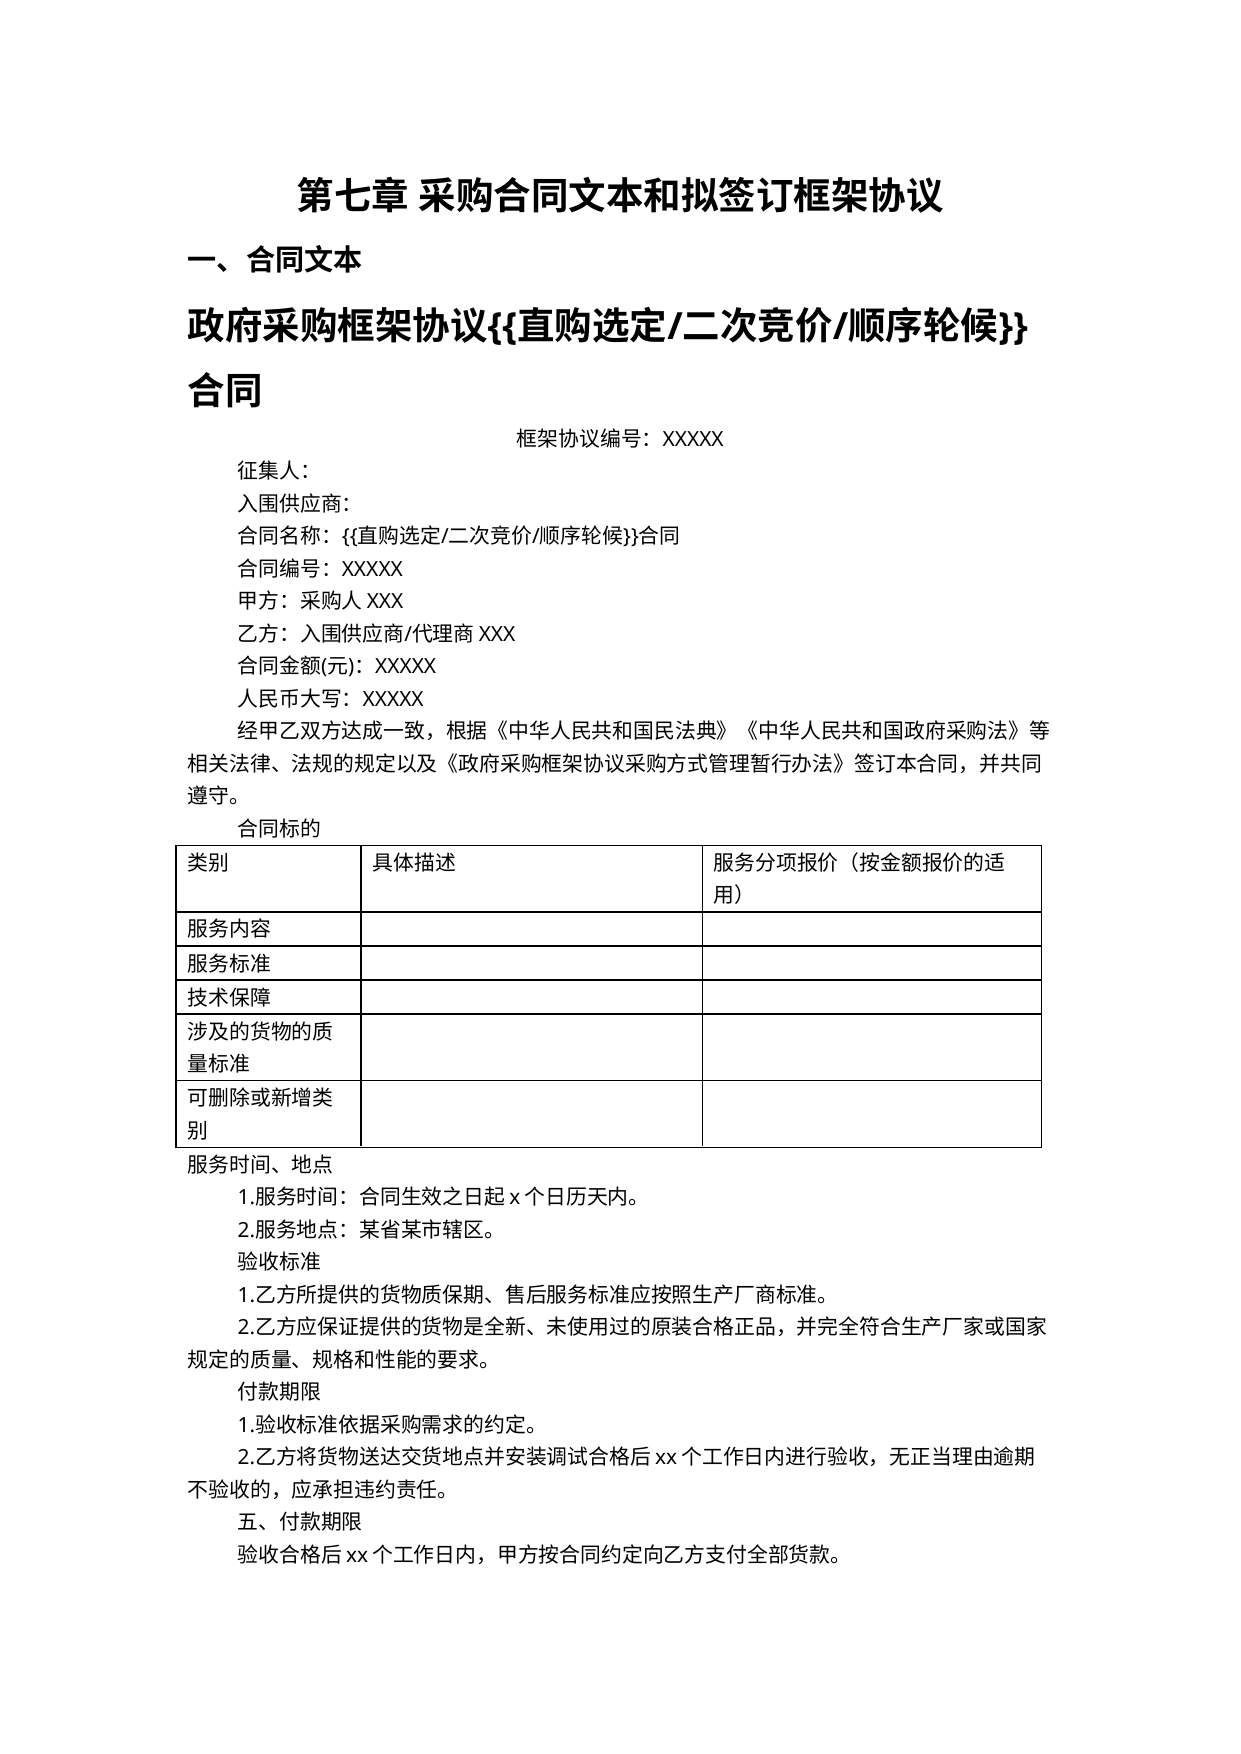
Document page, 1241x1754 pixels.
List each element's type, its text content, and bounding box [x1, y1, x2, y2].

text 框架协议编号：XXXXX [187, 422, 1053, 454]
text 合同金额(元)：XXXXX [187, 649, 1053, 682]
text 甲方：采购人XXX [187, 584, 1053, 617]
text 乙方：入围供应商/代理商XXX [187, 617, 1053, 649]
text 服务时间、地点 [187, 1148, 1053, 1180]
text 付款期限 [187, 1375, 1053, 1408]
text 1.服务时间：合同生效之日起x个日历天内。 [187, 1180, 1053, 1213]
text 入围供应商： [187, 487, 1053, 519]
table_cell 服务标准 [177, 947, 360, 979]
table_header 服务分项报价（按金额报价的适用） [703, 846, 1041, 911]
text 验收合格后xx个工作日内，甲方按合同约定向乙方支付全部货款。 [187, 1538, 1053, 1570]
text 1.乙方所提供的货物质保期、售后服务标准应按照生产厂商标准。 [187, 1278, 1053, 1310]
table_cell 服务内容 [177, 913, 360, 945]
text 合同名称：{{直购选定/二次竞价/顺序轮候}}合同 [187, 519, 1053, 552]
table_cell 技术保障 [177, 981, 360, 1013]
text 2.乙方将货物送达交货地点并安装调试合格后xx个工作日内进行验收，无正当理由逾期不验收的，应承担违约责任。 [187, 1440, 1053, 1505]
table_cell [362, 981, 702, 1013]
table_cell [703, 1015, 1041, 1080]
table_header 类别 [177, 846, 360, 911]
text 政府采购框架协议{{直购选定/二次竞价/顺序轮候}}合同 [187, 292, 1053, 422]
text 合同编号：XXXXX [187, 552, 1053, 584]
text 1.验收标准依据采购需求的约定。 [187, 1408, 1053, 1440]
table_cell [362, 913, 702, 945]
table_header 具体描述 [362, 846, 702, 911]
text 2.服务地点：某省某市辖区。 [187, 1213, 1053, 1245]
text 2.乙方应保证提供的货物是全新、未使用过的原装合格正品，并完全符合生产厂家或国家规定的质量、规格和性能的要求。 [187, 1310, 1053, 1375]
table_cell [362, 947, 702, 979]
table_cell [703, 947, 1041, 979]
text 验收标准 [187, 1245, 1053, 1278]
table_cell [362, 1015, 702, 1080]
table_cell [362, 1081, 702, 1146]
text 第七章 采购合同文本和拟签订框架协议 [187, 162, 1053, 227]
text 合同标的 [187, 812, 1053, 844]
table_cell [703, 913, 1041, 945]
table_cell [703, 981, 1041, 1013]
text 经甲乙双方达成一致，根据《中华人民共和国民法典》《中华人民共和国政府采购法》等相关法律、法规的规定以及《政府采购框架协议采购方式管理暂行办法》签订本合同，并共同遵守。 [187, 714, 1053, 812]
text 人民币大写：XXXXX [187, 682, 1053, 714]
table_cell [703, 1081, 1041, 1146]
table_cell 涉及的货物的质量标准 [177, 1015, 360, 1080]
text 五、付款期限 [187, 1505, 1053, 1538]
text 征集人： [187, 454, 1053, 487]
text 一、合同文本 [187, 227, 1053, 292]
table_cell 可删除或新增类别 [177, 1081, 360, 1146]
